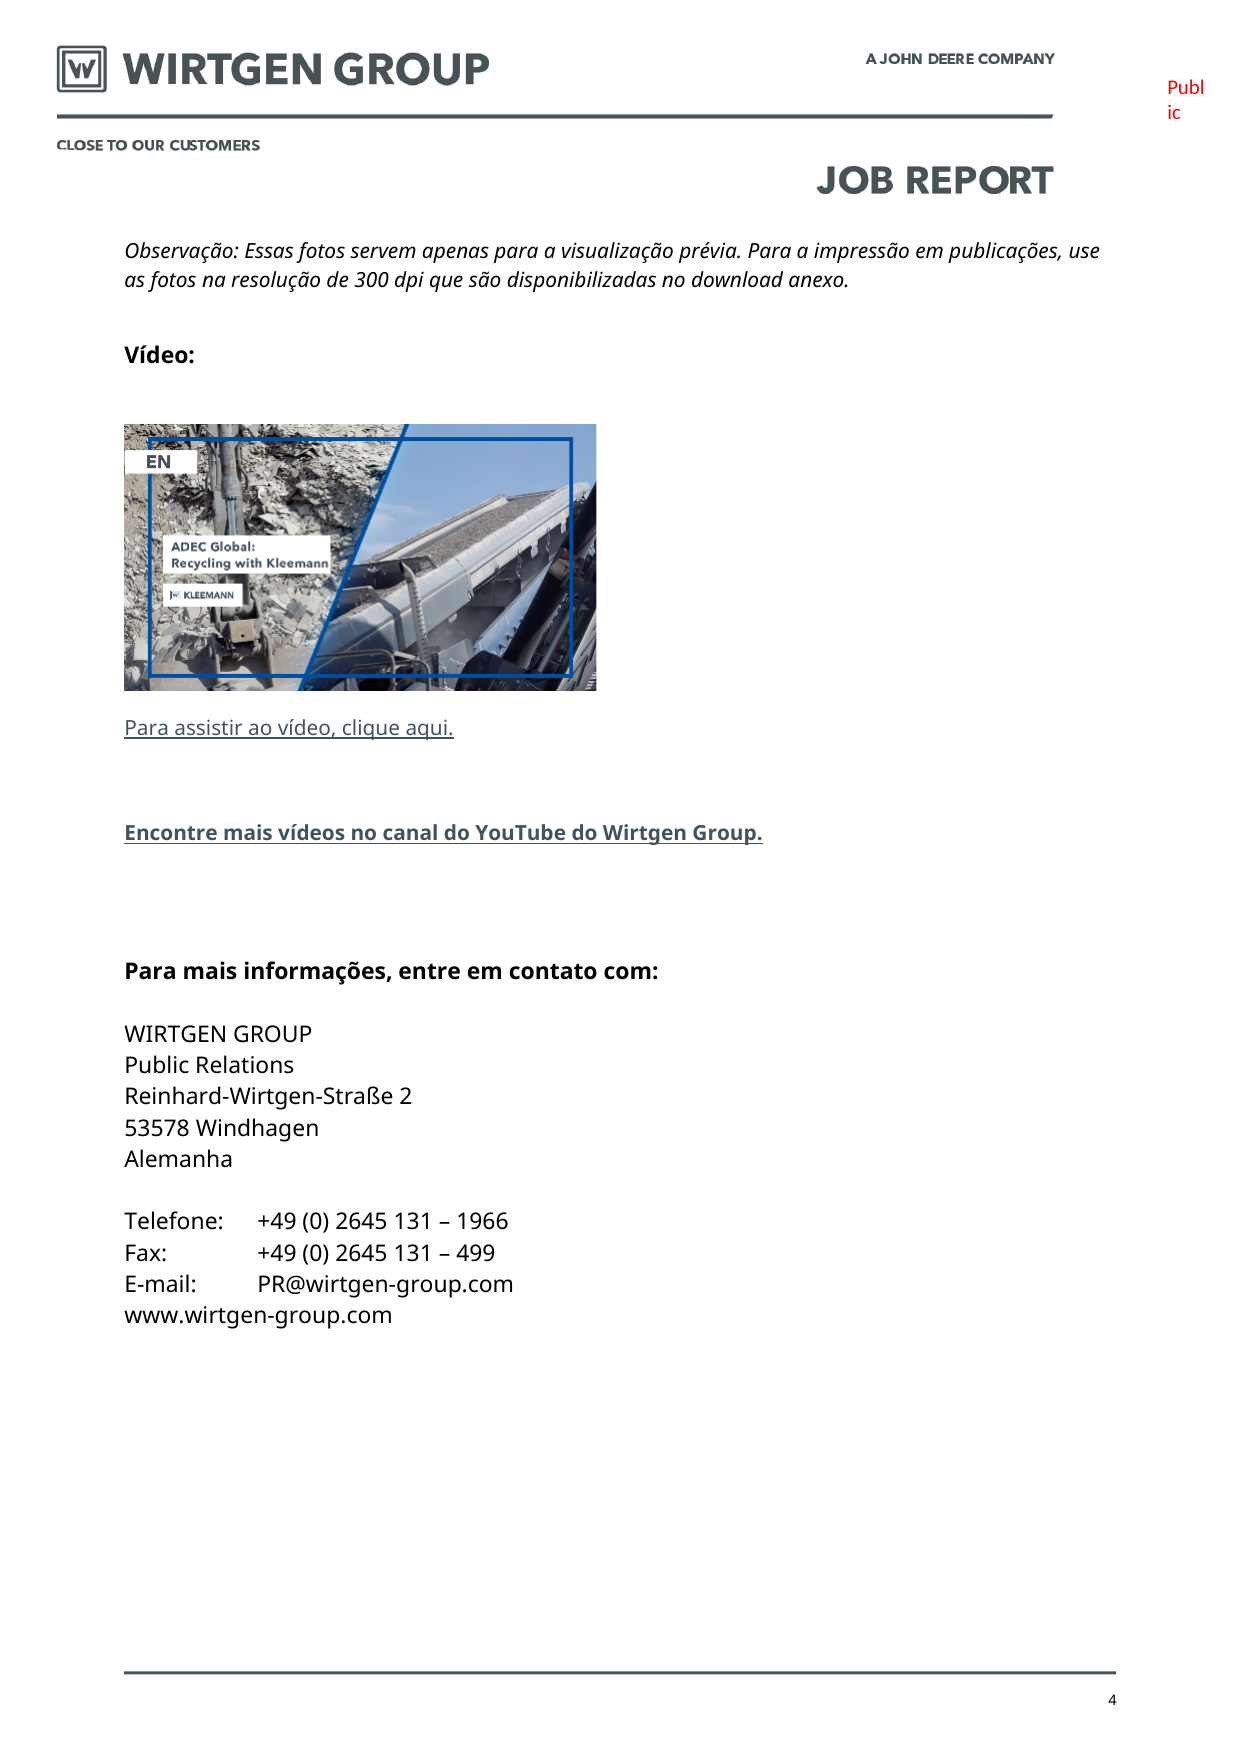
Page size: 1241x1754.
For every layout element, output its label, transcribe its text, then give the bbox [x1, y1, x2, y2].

text 53578 Windhagen [124, 1112, 1116, 1143]
text Para mais informações, entre em contato com: [124, 955, 1116, 987]
text Telefone: +49 (0) 2645 131 – 1966 [124, 1205, 1116, 1237]
text Fax: +49 (0) 2645 131 – 499 [124, 1237, 1116, 1268]
picture [124, 424, 597, 691]
text Observação: Essas fotos servem apenas para a visualização prévia. Para a impressão em publicações, use as fotos na resolução de 300 dpi que são disponibilizadas no download anexo. [124, 236, 1116, 293]
text Alemanha [124, 1143, 1116, 1174]
text Reinhard-Wirtgen-Straße 2 [124, 1080, 1116, 1112]
text E-mail: PR@wirtgen-group.com [124, 1268, 1116, 1299]
text Vídeo: [124, 339, 1116, 370]
text www.wirtgen-group.com [124, 1299, 1116, 1330]
text Encontre mais vídeos no canal do YouTube do Wirtgen Group. [124, 818, 1116, 847]
text Public Relations [124, 1049, 1116, 1080]
text WIRTGEN GROUP [124, 1018, 1116, 1049]
picture [53, 45, 1062, 196]
text Para assistir ao vídeo, clique aqui. [124, 713, 1116, 741]
